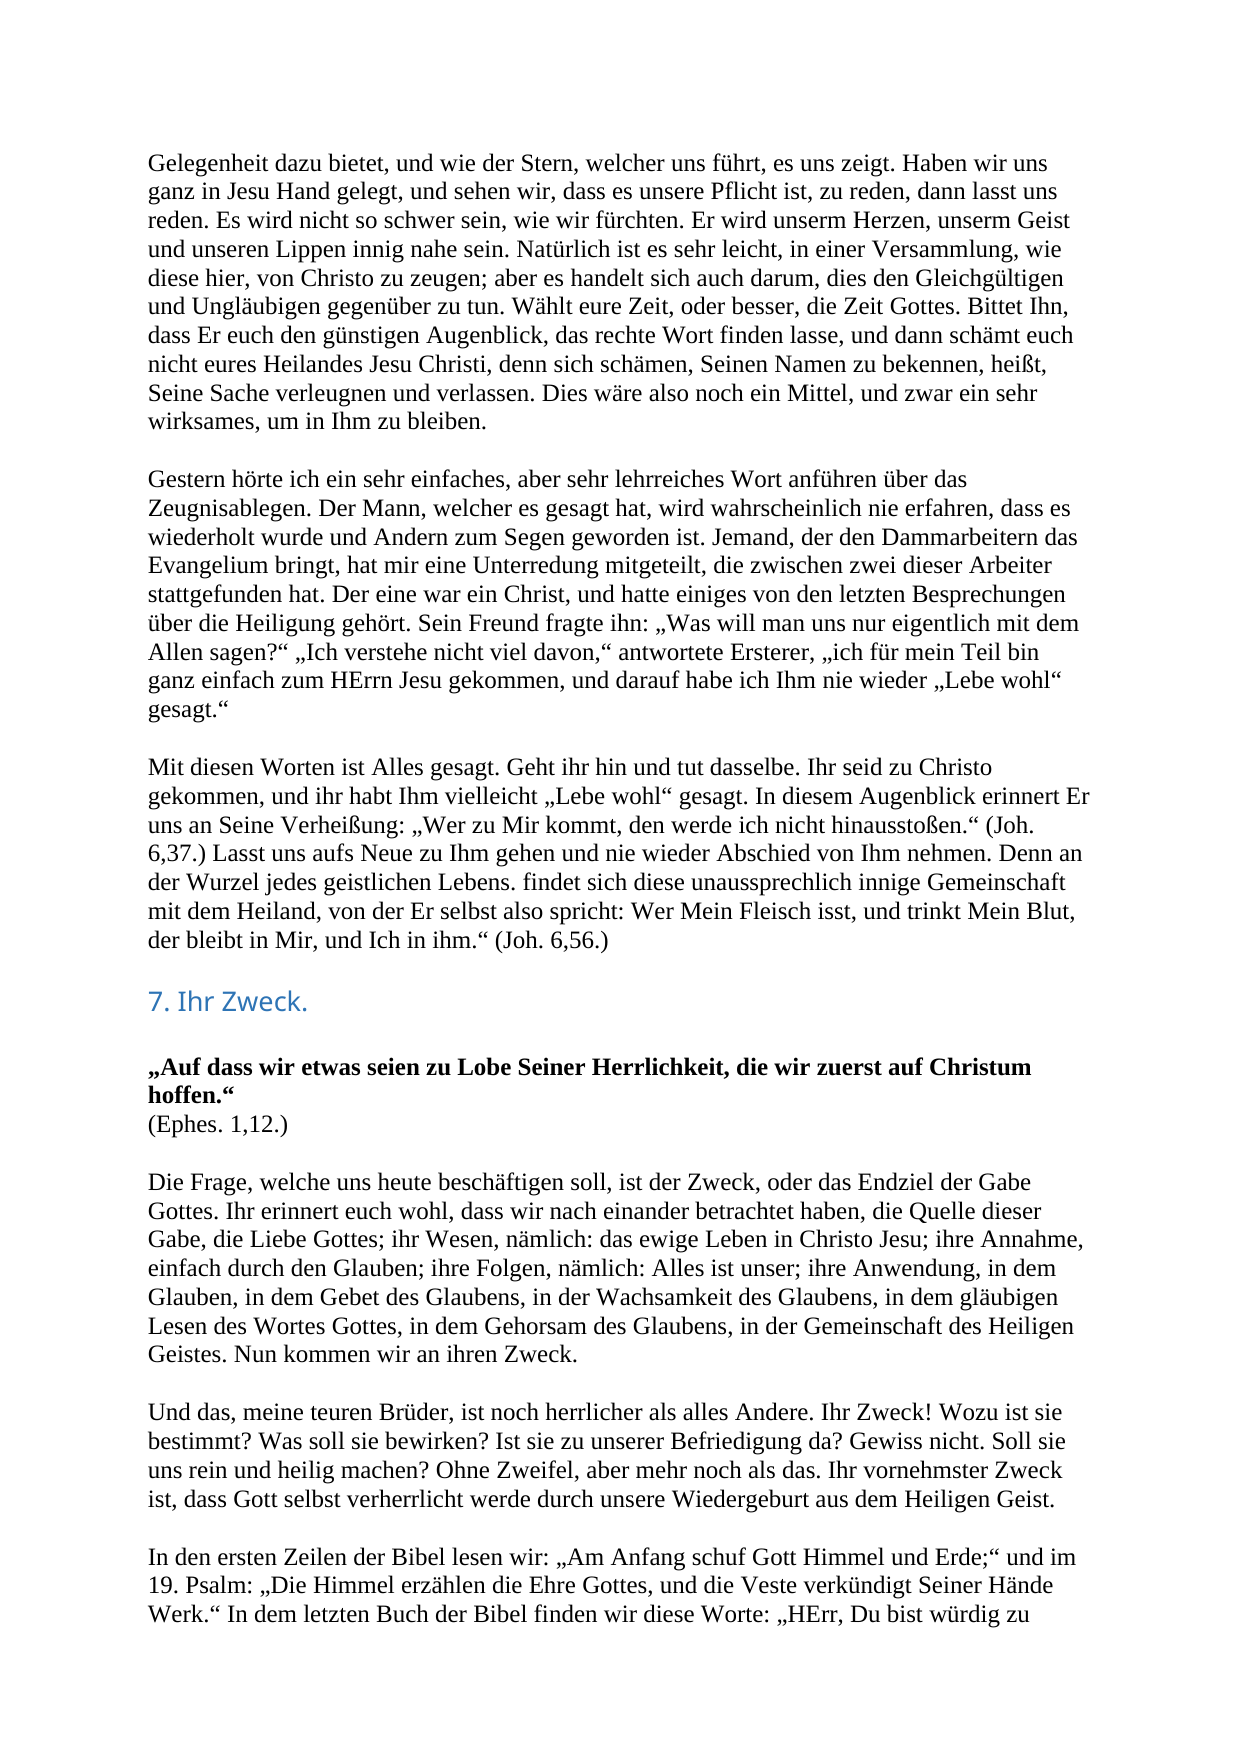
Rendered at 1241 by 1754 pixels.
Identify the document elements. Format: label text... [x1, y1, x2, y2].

text Mit diesen Worten ist Alles gesagt. Geht ihr hin und tut dasselbe. Ihr seid zu Christo gekommen, und ihr habt Ihm vielleicht „Lebe wohl“ gesagt. In diesem Augenblick erinnert Er uns an Seine Verheißung: „Wer zu Mir kommt, den werde ich nicht hinausstoßen.“ (Joh. 6,37.) Lasst uns aufs Neue zu Ihm gehen und nie wieder Abschied von Ihm nehmen. Denn an der Wurzel jedes geistlichen Lebens. findet sich diese unaussprechlich innige Gemeinschaft mit dem Heiland, von der Er selbst also spricht: Wer Mein Fleisch isst, und trinkt Mein Blut, der bleibt in Mir, und Ich in ihm.“ (Joh. 6,56.) [148, 752, 1093, 953]
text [148, 1542, 1093, 1628]
text Gestern hörte ich ein sehr einfaches, aber sehr lehrreiches Wort anführen über das Zeugnisablegen. Der Mann, welcher es gesagt hat, wird wahrscheinlich nie erfahren, dass es wiederholt wurde und Andern zum Segen geworden ist. Jemand, der den Dammarbeitern das Evangelium bringt, hat mir eine Unterredung mitgeteilt, die zwischen zwei dieser Arbeiter stattgefunden hat. Der eine war ein Christ, und hatte einiges von den letzten Besprechungen über die Heiligung gehört. Sein Freund fragte ihn: „Was will man uns nur eigentlich mit dem Allen sagen?“ „Ich verstehe nicht viel davon,“ antwortete Ersterer, „ich für mein Teil bin ganz einfach zum HErrn Jesu gekommen, und darauf habe ich Ihm nie wieder „Lebe wohl“ gesagt.“ [148, 464, 1093, 723]
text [148, 148, 1093, 435]
subtitle 7. Ihr Zweck. [148, 983, 1093, 1019]
text Und das, meine teuren Brüder, ist noch herrlicher als alles Andere. Ihr Zweck! Wozu ist sie bestimmt? Was soll sie bewirken? Ist sie zu unserer Befriedigung da? Gewiss nicht. Soll sie uns rein und heilig machen? Ohne Zweifel, aber mehr noch als das. Ihr vornehmster Zweck ist, dass Gott selbst verherrlicht werde durch unsere Wiedergeburt aus dem Heiligen Geist. [148, 1397, 1093, 1512]
text „Auf dass wir etwas seien zu Lobe Seiner Herrlichkeit, die wir zuerst auf Christum hoffen.“ (Ephes. 1,12.) [148, 1052, 1093, 1138]
text Die Frage, welche uns heute beschäftigen soll, ist der Zweck, oder das Endziel der Gabe Gottes. Ihr erinnert euch wohl, dass wir nach einander betrachtet haben, die Quelle dieser Gabe, die Liebe Gottes; ihr Wesen, nämlich: das ewige Leben in Christo Jesu; ihre Annahme, einfach durch den Glauben; ihre Folgen, nämlich: Alles ist unser; ihre Anwendung, in dem Glauben, in dem Gebet des Glaubens, in der Wachsamkeit des Glaubens, in dem gläubigen Lesen des Wortes Gottes, in dem Gehorsam des Glaubens, in der Gemeinschaft des Heiligen Geistes. Nun kommen wir an ihren Zweck. [148, 1167, 1093, 1368]
